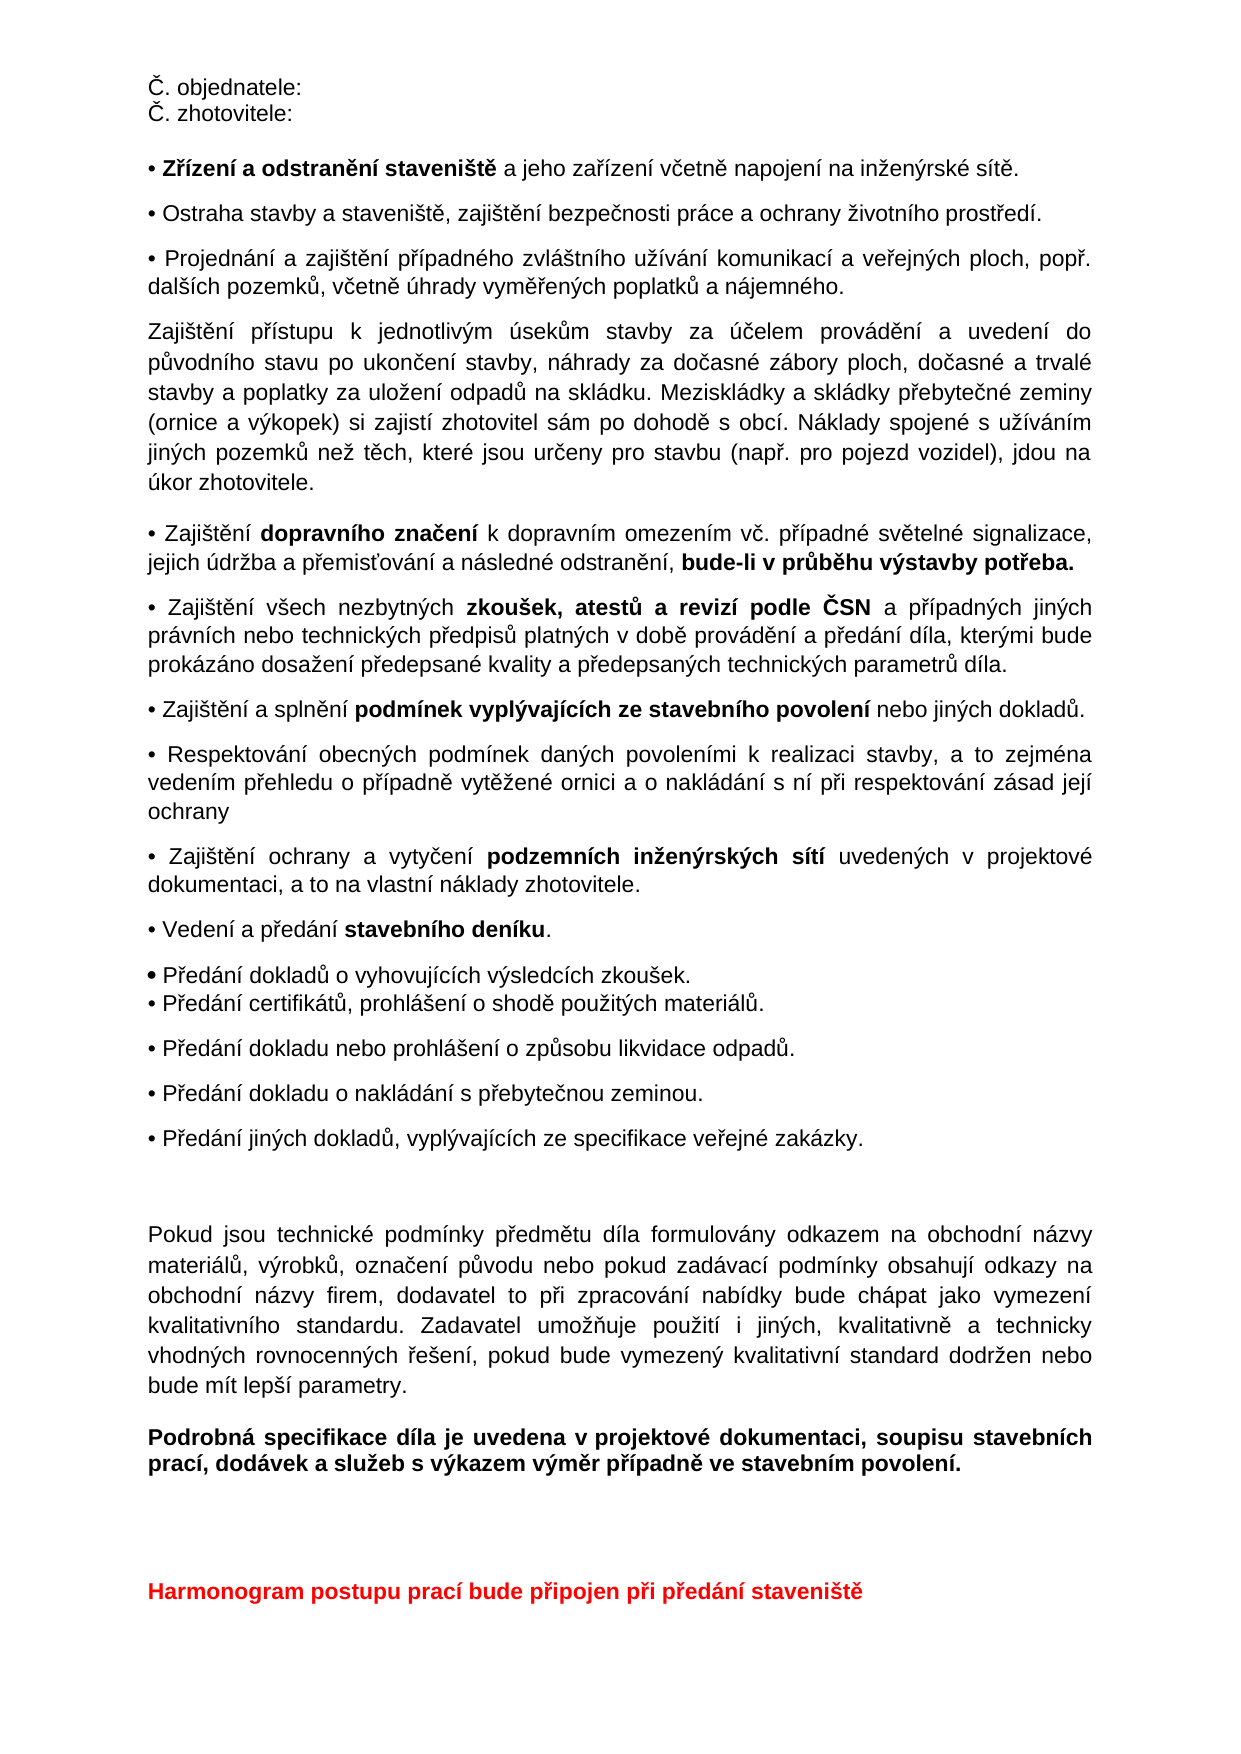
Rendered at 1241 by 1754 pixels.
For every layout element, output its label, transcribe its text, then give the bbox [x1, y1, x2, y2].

text • Zřízení a odstranění staveniště a jeho zařízení včetně napojení na inženýrské sítě. [148, 154, 1093, 181]
text • Zajištění ochrany a vytyčení podzemních inženýrských sítí uvedených v projektové dokumentaci, a to na vlastní náklady zhotovitele. [148, 843, 1093, 898]
text Zajištění přístupu k jednotlivým úsekům stavby za účelem provádění a uvedení do původního stavu po ukončení stavby, náhrady za dočasné zábory ploch, dočasné a trvalé stavby a poplatky za uložení odpadů na skládku. Meziskládky a skládky přebytečné zeminy (ornice a výkopek) si zajistí zhotovitel sám po dohodě s obcí. Náklady spojené s užíváním jiných pozemků než těch, které jsou určeny pro stavbu (např. pro pojezd vozidel), jdou na úkor zhotovitele. [148, 318, 1093, 496]
text • Předání certifikátů, prohlášení o shodě použitých materiálů. [148, 990, 1093, 1016]
text • Zajištění a splnění podmínek vyplývajících ze stavebního povolení nebo jiných dokladů. [148, 696, 1093, 722]
text • Vedení a předání stavebního deníku. [148, 916, 1093, 943]
text Pokud jsou technické podmínky předmětu díla formulovány odkazem na obchodní názvy materiálů, výrobků, označení původu nebo pokud zadávací podmínky obsahují odkazy na obchodní názvy firem, dodavatel to při zpracování nabídky bude chápat jako vymezení kvalitativního standardu. Zadavatel umožňuje použití i jiných, kvalitativně a technicky vhodných rovnocenných řešení, pokud bude vymezený kvalitativní standard dodržen nebo bude mít lepší parametry. [148, 1221, 1093, 1399]
text • Zajištění všech nezbytných zkoušek, atestů a revizí podle ČSN a případných jiných právních nebo technických předpisů platných v době provádění a předání díla, kterými bude prokázáno dosažení předepsané kvality a předepsaných technických parametrů díla. [148, 594, 1093, 677]
text • Respektování obecných podmínek daných povoleními k realizaci stavby, a to zejména vedením přehledu o případně vytěžené ornici a o nakládání s ní při respektování zásad její ochrany [148, 741, 1093, 824]
text • Ostraha stavby a staveniště, zajištění bezpečnosti práce a ochrany životního prostředí. [148, 199, 1093, 226]
text Podrobná specifikace díla je uvedena v projektové dokumentaci, soupisu stavebních prací, dodávek a služeb s výkazem výměr případně ve stavebním povolení. [148, 1423, 1093, 1476]
text • Projednání a zajištění případného zvláštního užívání komunikací a veřejných ploch, popř. dalších pozemků, včetně úhrady vyměřených poplatků a nájemného. [148, 245, 1093, 299]
text • Předání jiných dokladů, vyplývajících ze specifikace veřejné zakázky. [148, 1125, 1093, 1152]
list Předání dokladů o vyhovujících výsledcích zkoušek. [148, 962, 1093, 988]
text • Předání dokladu nebo prohlášení o způsobu likvidace odpadů. [148, 1035, 1093, 1061]
text • Zajištění dopravního značení k dopravním omezením vč. případné světelné signalizace, jejich údržba a přemisťování a následné odstranění, bude-li v průběhu výstavby potřeba. [148, 520, 1093, 575]
text Harmonogram postupu prací bude připojen při předání staveniště [148, 1578, 1093, 1605]
text • Předání dokladu o nakládání s přebytečnou zeminou. [148, 1080, 1093, 1107]
